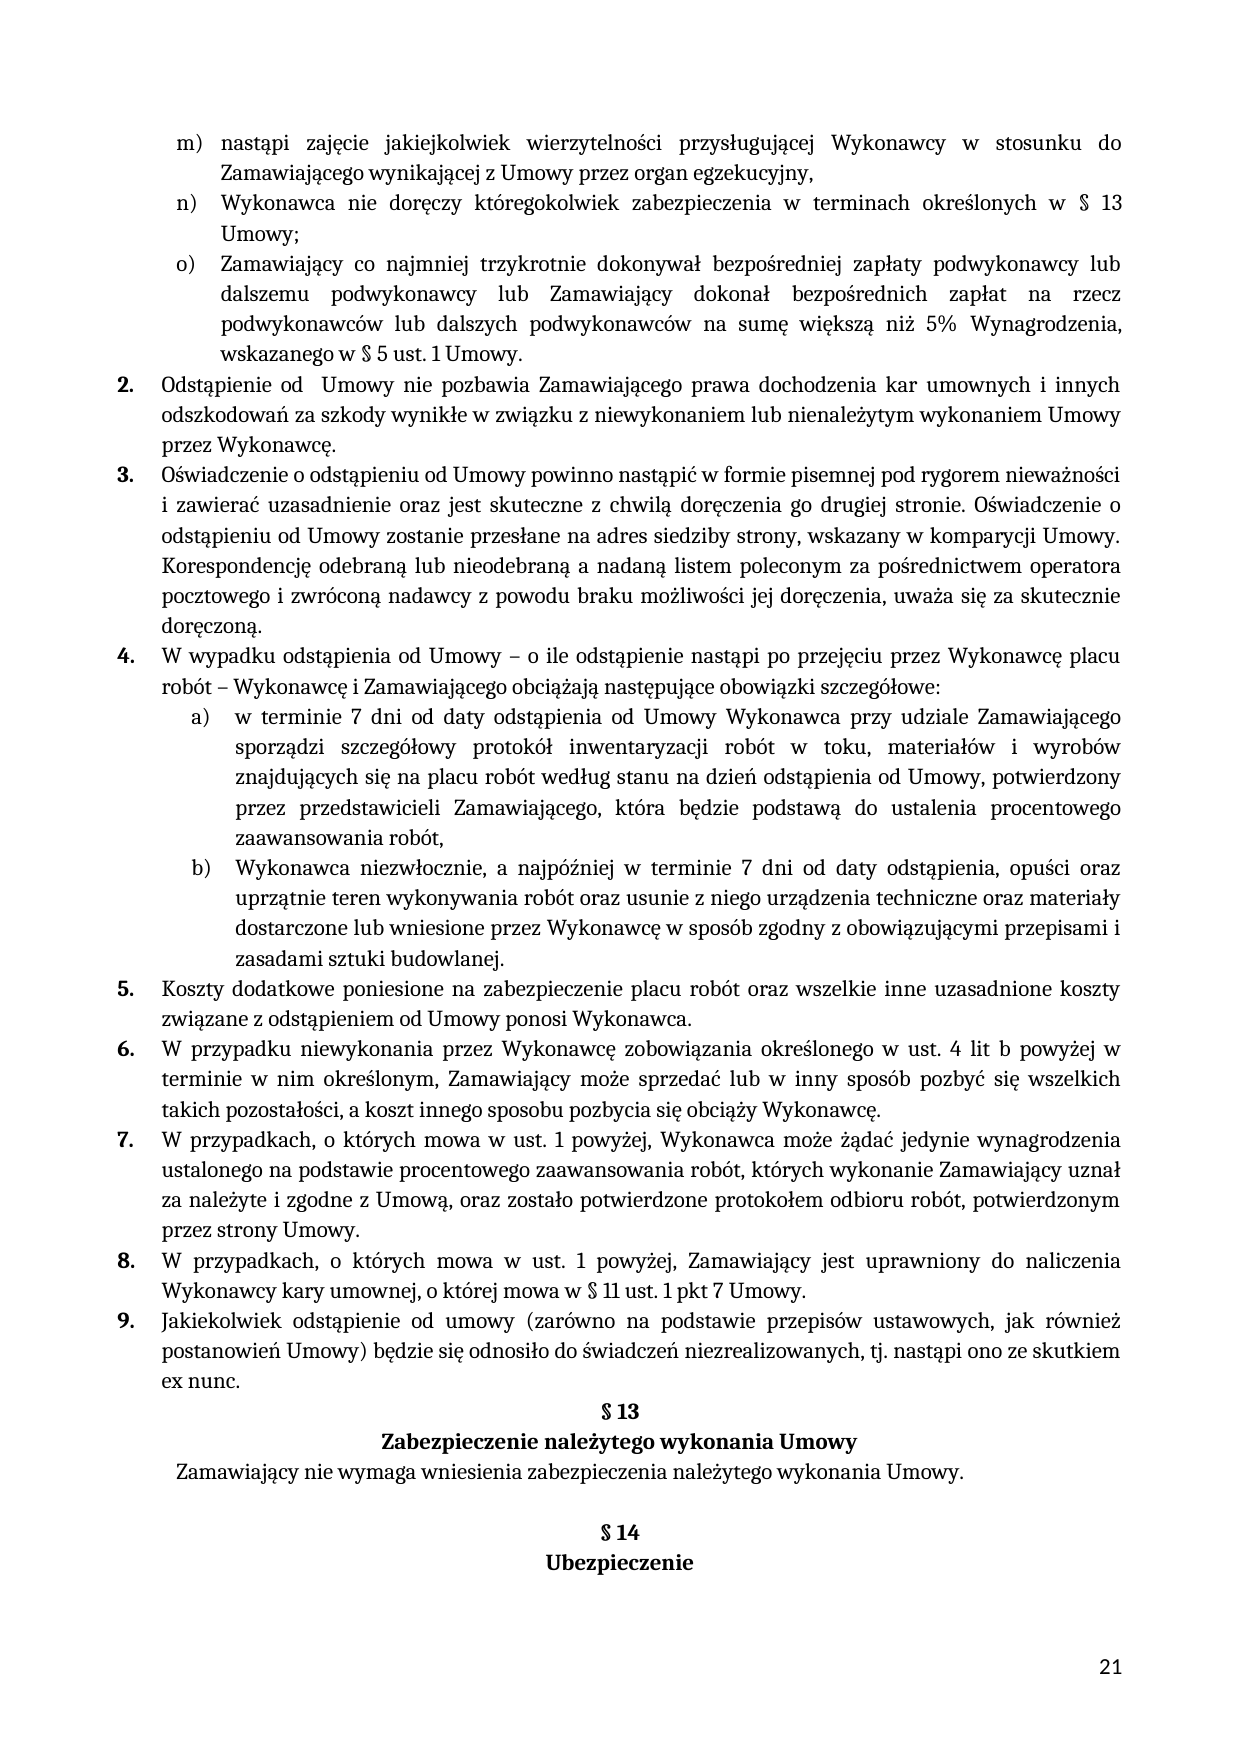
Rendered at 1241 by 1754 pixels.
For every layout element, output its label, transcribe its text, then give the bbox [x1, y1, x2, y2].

list Zamawiający co najmniej trzykrotnie dokonywał bezpośredniej zapłaty podwykonawcy lub dalszemu podwykonawcy lub Zamawiający dokonał bezpośrednich zapłat na rzecz podwykonawców lub dalszych podwykonawców na sumę większą niż 5% Wynagrodzenia, wskazanego w § 5 ust. 1 Umowy. [176, 251, 1122, 368]
list nastąpi zajęcie jakiejkolwiek wierzytelności przysługującej Wykonawcy w stosunku do Zamawiającego wynikającej z Umowy przez organ egzekucyjny, [176, 130, 1122, 186]
text Ubezpieczenie [117, 1549, 1122, 1576]
list Wykonawca niezwłocznie, a najpóźniej w terminie 7 dni od daty odstąpienia, opuści oraz uprzątnie teren wykonywania robót oraz usunie z niego urządzenia techniczne oraz materiały dostarczone lub wniesione przez Wykonawcę w sposób zgodny z obowiązującymi przepisami i zasadami sztuki budowlanej. [191, 855, 1122, 972]
text Zamawiający nie wymaga wniesienia zabezpieczenia należytego wykonania Umowy. [176, 1459, 1122, 1485]
text § 14 [117, 1519, 1122, 1546]
list W przypadkach, o których mowa w ust. 1 powyżej, Zamawiający jest uprawniony do naliczenia Wykonawcy kary umownej, o której mowa w § 11 ust. 1 pkt 7 Umowy. [117, 1247, 1122, 1304]
text § 13 [117, 1398, 1122, 1425]
list W przypadkach, o których mowa w ust. 1 powyżej, Wykonawca może żądać jedynie wynagrodzenia ustalonego na podstawie procentowego zaawansowania robót, których wykonanie Zamawiający uznał za należyte i zgodne z Umową, oraz zostało potwierdzone protokołem odbioru robót, potwierdzonym przez strony Umowy. [117, 1127, 1122, 1244]
list Oświadczenie o odstąpieniu od Umowy powinno nastąpić w formie pisemnej pod rygorem nieważności i zawierać uzasadnienie oraz jest skuteczne z chwilą doręczenia go drugiej stronie. Oświadczenie o odstąpieniu od Umowy zostanie przesłane na adres siedziby strony, wskazany w komparycji Umowy. Korespondencję odebraną lub nieodebraną a nadaną listem poleconym za pośrednictwem operatora pocztowego i zwróconą nadawcy z powodu braku możliwości jej doręczenia, uważa się za skutecznie doręczoną. [117, 462, 1122, 639]
list w terminie 7 dni od daty odstąpienia od Umowy Wykonawca przy udziale Zamawiającego sporządzi szczegółowy protokół inwentaryzacji robót w toku, materiałów i wyrobów znajdujących się na placu robót według stanu na dzień odstąpienia od Umowy, potwierdzony przez przedstawicieli Zamawiającego, która będzie podstawą do ustalenia procentowego zaawansowania robót, [191, 704, 1122, 851]
list Koszty dodatkowe poniesione na zabezpieczenie placu robót oraz wszelkie inne uzasadnione koszty związane z odstąpieniem od Umowy ponosi Wykonawca. [117, 976, 1122, 1032]
text Zabezpieczenie należytego wykonania Umowy [117, 1429, 1122, 1455]
list Jakiekolwiek odstąpienie od umowy (zarówno na podstawie przepisów ustawowych, jak również postanowień Umowy) będzie się odnosiło do świadczeń niezrealizowanych, tj. nastąpi ono ze skutkiem ex nunc. [117, 1308, 1122, 1395]
list W wypadku odstąpienia od Umowy – o ile odstąpienie nastąpi po przejęciu przez Wykonawcę placu robót – Wykonawcę i Zamawiającego obciążają następujące obowiązki szczegółowe: [117, 643, 1122, 700]
list Wykonawca nie doręczy któregokolwiek zabezpieczenia w terminach określonych w § 13 Umowy; [176, 190, 1122, 247]
list Odstąpienie od Umowy nie pozbawia Zamawiającego prawa dochodzenia kar umownych i innych odszkodowań za szkody wynikłe w związku z niewykonaniem lub nienależytym wykonaniem Umowy przez Wykonawcę. [117, 371, 1122, 458]
list W przypadku niewykonania przez Wykonawcę zobowiązania określonego w ust. 4 lit b powyżej w terminie w nim określonym, Zamawiający może sprzedać lub w inny sposób pozbyć się wszelkich takich pozostałości, a koszt innego sposobu pozbycia się obciąży Wykonawcę. [117, 1036, 1122, 1123]
